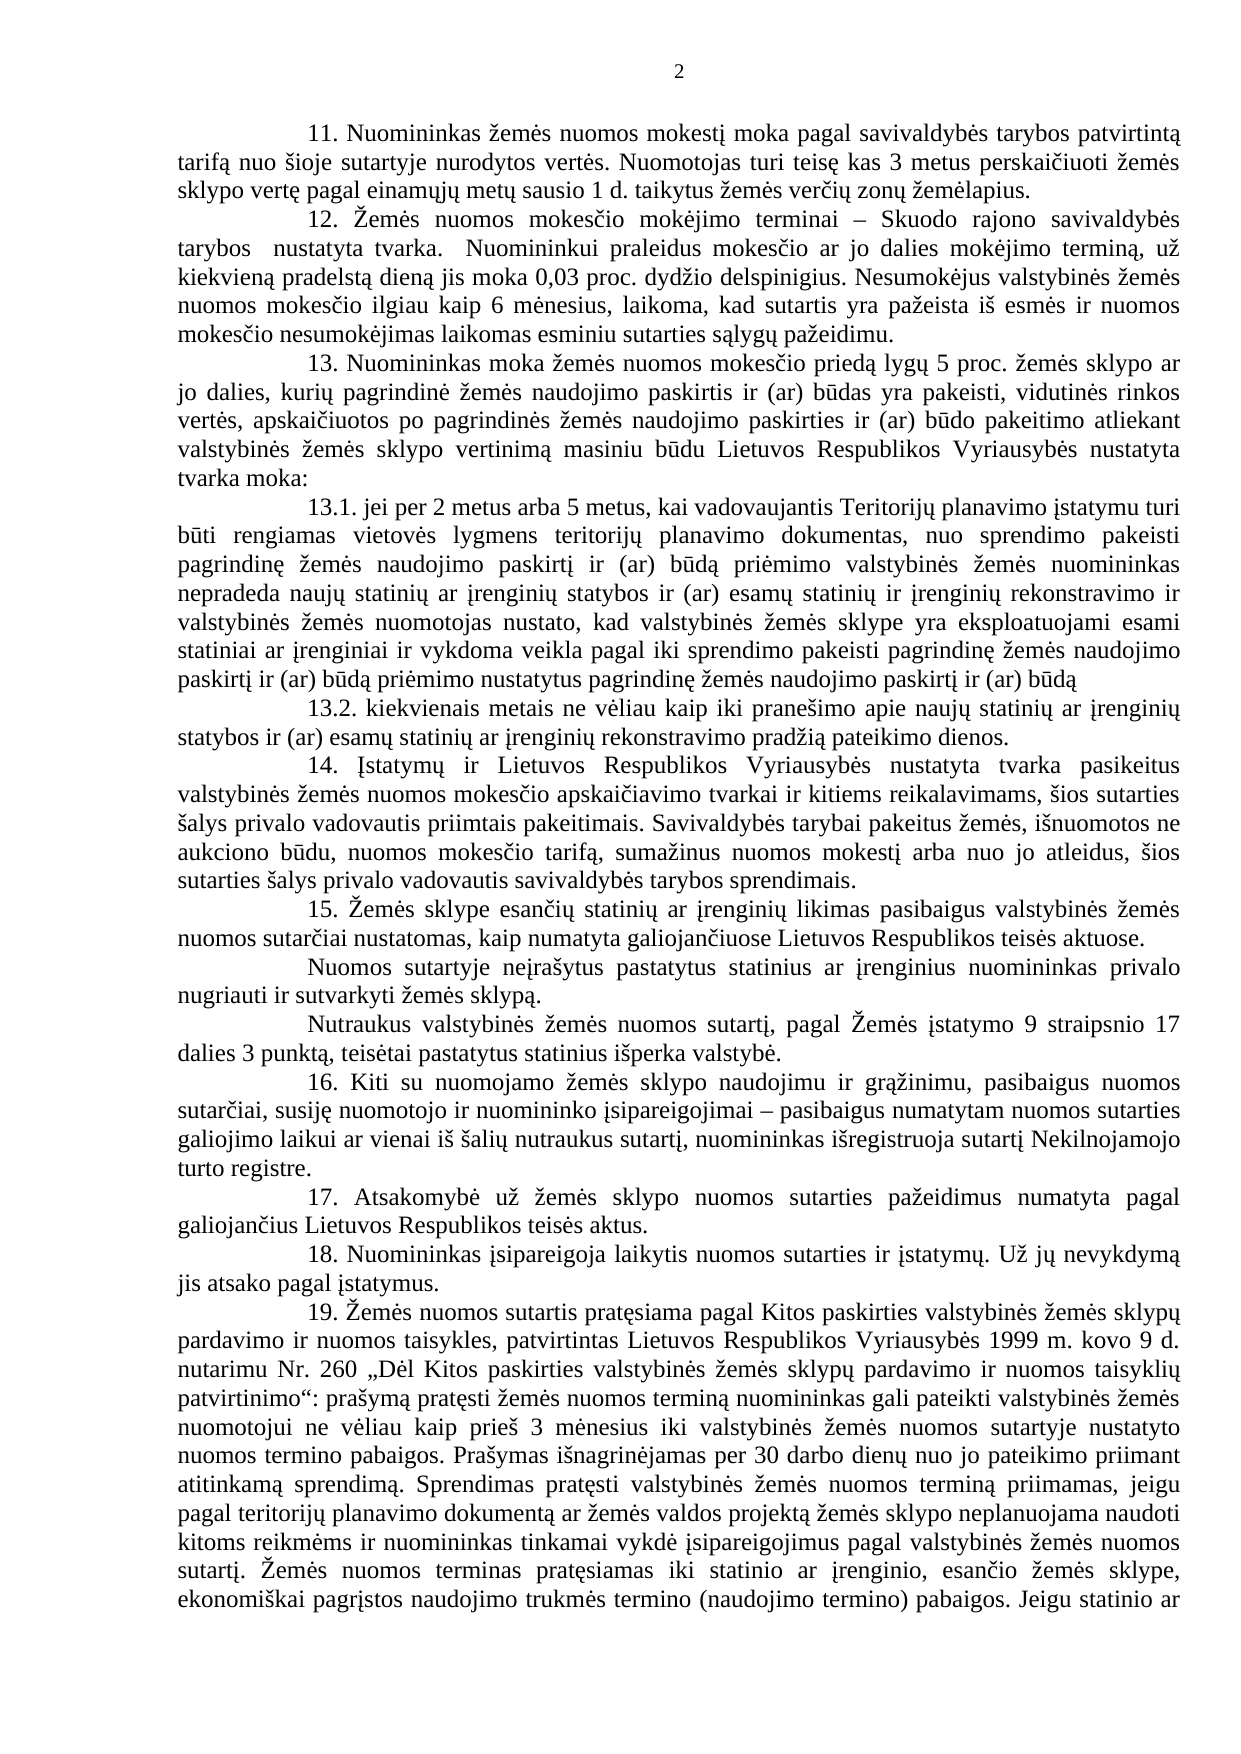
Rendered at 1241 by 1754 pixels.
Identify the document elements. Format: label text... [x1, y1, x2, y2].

text 13.2. kiekvienais metais ne vėliau kaip iki pranešimo apie naujų statinių ar įrenginių statybos ir (ar) esamų statinių ar įrenginių rekonstravimo pradžią pateikimo dienos. [177, 693, 1181, 751]
text 12. Žemės nuomos mokesčio mokėjimo terminai – Skuodo rajono savivaldybės tarybos nustatyta tvarka. Nuomininkui praleidus mokesčio ar jo dalies mokėjimo terminą, už kiekvieną pradelstą dieną jis moka 0,03 proc. dydžio delspinigius. Nesumokėjus valstybinės žemės nuomos mokesčio ilgiau kaip 6 mėnesius, laikoma, kad sutartis yra pažeista iš esmės ir nuomos mokesčio nesumokėjimas laikomas esminiu sutarties sąlygų pažeidimu. [177, 204, 1181, 348]
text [177, 1297, 1181, 1613]
text 14. Įstatymų ir Lietuvos Respublikos Vyriausybės nustatyta tvarka pasikeitus valstybinės žemės nuomos mokesčio apskaičiavimo tvarkai ir kitiems reikalavimams, šios sutarties šalys privalo vadovautis priimtais pakeitimais. Savivaldybės tarybai pakeitus žemės, išnuomotos ne aukciono būdu, nuomos mokesčio tarifą, sumažinus nuomos mokestį arba nuo jo atleidus, šios sutarties šalys privalo vadovautis savivaldybės tarybos sprendimais. [177, 751, 1181, 894]
text 17. Atsakomybė už žemės sklypo nuomos sutarties pažeidimus numatyta pagal galiojančius Lietuvos Respublikos teisės aktus. [177, 1182, 1181, 1239]
text Nutraukus valstybinės žemės nuomos sutartį, pagal Žemės įstatymo 9 straipsnio 17 dalies 3 punktą, teisėtai pastatytus statinius išperka valstybė. [177, 1009, 1181, 1067]
text 16. Kiti su nuomojamo žemės sklypo naudojimu ir grąžinimu, pasibaigus nuomos sutarčiai, susiję nuomotojo ir nuomininko įsipareigojimai – pasibaigus numatytam nuomos sutarties galiojimo laikui ar vienai iš šalių nutraukus sutartį, nuomininkas išregistruoja sutartį Nekilnojamojo turto registre. [177, 1067, 1181, 1182]
text 15. Žemės sklype esančių statinių ar įrenginių likimas pasibaigus valstybinės žemės nuomos sutarčiai nustatomas, kaip numatyta galiojančiuose Lietuvos Respublikos teisės aktuose. [177, 894, 1181, 952]
text 13.1. jei per 2 metus arba 5 metus, kai vadovaujantis Teritorijų planavimo įstatymu turi būti rengiamas vietovės lygmens teritorijų planavimo dokumentas, nuo sprendimo pakeisti pagrindinę žemės naudojimo paskirtį ir (ar) būdą priėmimo valstybinės žemės nuomininkas nepradeda naujų statinių ar įrenginių statybos ir (ar) esamų statinių ir įrenginių rekonstravimo ir valstybinės žemės nuomotojas nustato, kad valstybinės žemės sklype yra eksploatuojami esami statiniai ar įrenginiai ir vykdoma veikla pagal iki sprendimo pakeisti pagrindinę žemės naudojimo paskirtį ir (ar) būdą priėmimo nustatytus pagrindinę žemės naudojimo paskirtį ir (ar) būdą [177, 492, 1181, 693]
text 18. Nuomininkas įsipareigoja laikytis nuomos sutarties ir įstatymų. Už jų nevykdymą jis atsako pagal įstatymus. [177, 1239, 1181, 1297]
text 11. Nuomininkas žemės nuomos mokestį moka pagal savivaldybės tarybos patvirtintą tarifą nuo šioje sutartyje nurodytos vertės. Nuomotojas turi teisę kas 3 metus perskaičiuoti žemės sklypo vertę pagal einamųjų metų sausio 1 d. taikytus žemės verčių zonų žemėlapius. [177, 118, 1181, 204]
text Nuomos sutartyje neįrašytus pastatytus statinius ar įrenginius nuomininkas privalo nugriauti ir sutvarkyti žemės sklypą. [177, 952, 1181, 1009]
text 13. Nuomininkas moka žemės nuomos mokesčio priedą lygų 5 proc. žemės sklypo ar jo dalies, kurių pagrindinė žemės naudojimo paskirtis ir (ar) būdas yra pakeisti, vidutinės rinkos vertės, apskaičiuotos po pagrindinės žemės naudojimo paskirties ir (ar) būdo pakeitimo atliekant valstybinės žemės sklypo vertinimą masiniu būdu Lietuvos Respublikos Vyriausybės nustatyta tvarka moka: [177, 348, 1181, 492]
